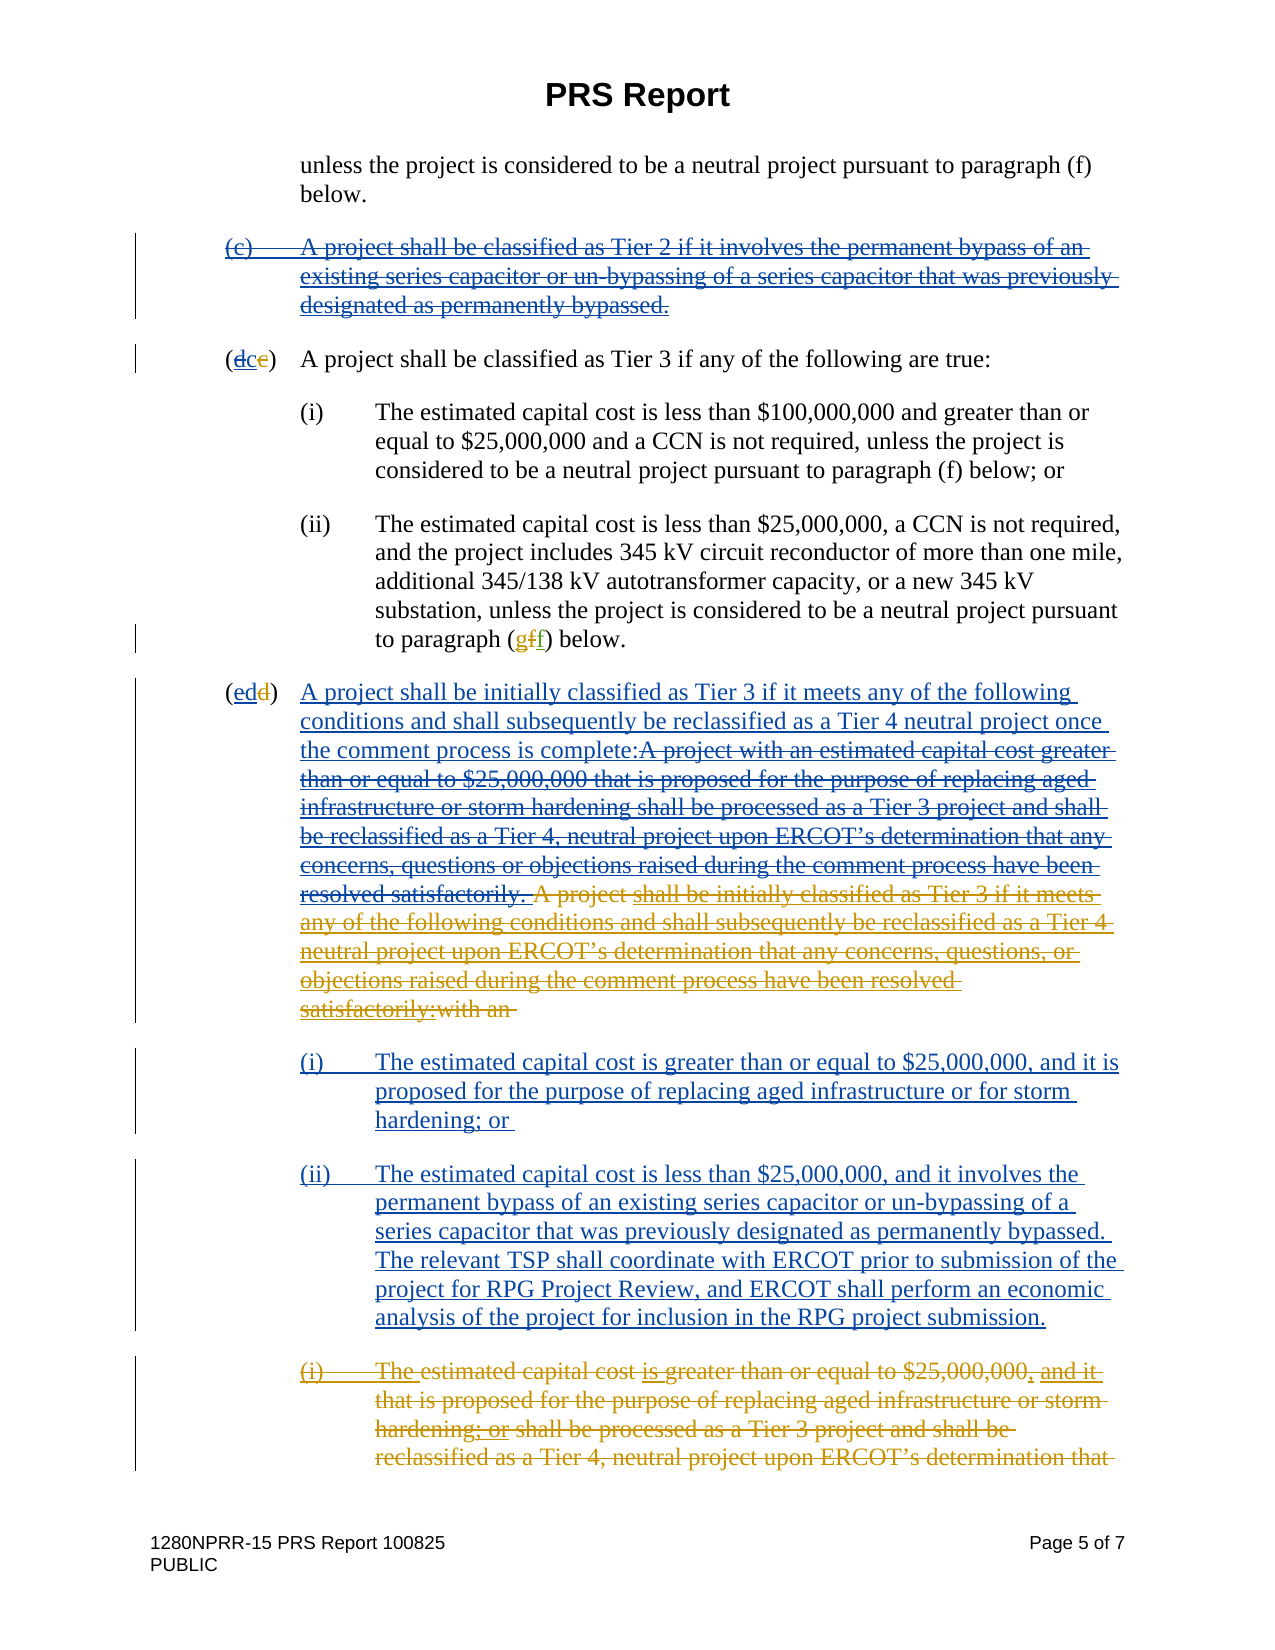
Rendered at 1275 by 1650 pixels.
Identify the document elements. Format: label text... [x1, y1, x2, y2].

text (i) The estimated capital cost is less than $100,000,000 and greater than or equal to $25,000,000 and a CCN is not required, unless the project is considered to be a neutral project pursuant to paragraph (f) below; or [300, 397, 1125, 484]
text () A project shall be classified as Tier 3 if any of the following are true: [225, 344, 1125, 372]
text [225, 150, 1125, 207]
text (ii) The estimated capital cost is less than $25,000,000, a CCN is not required, and the project includes 345 kV circuit reconductor of more than one mile, additional 345/138 kV autotransformer capacity, or a new 345 kV substation, unless the project is considered to be a neutral project pursuant to paragraph () below. [300, 509, 1125, 652]
text () [225, 677, 1125, 1022]
